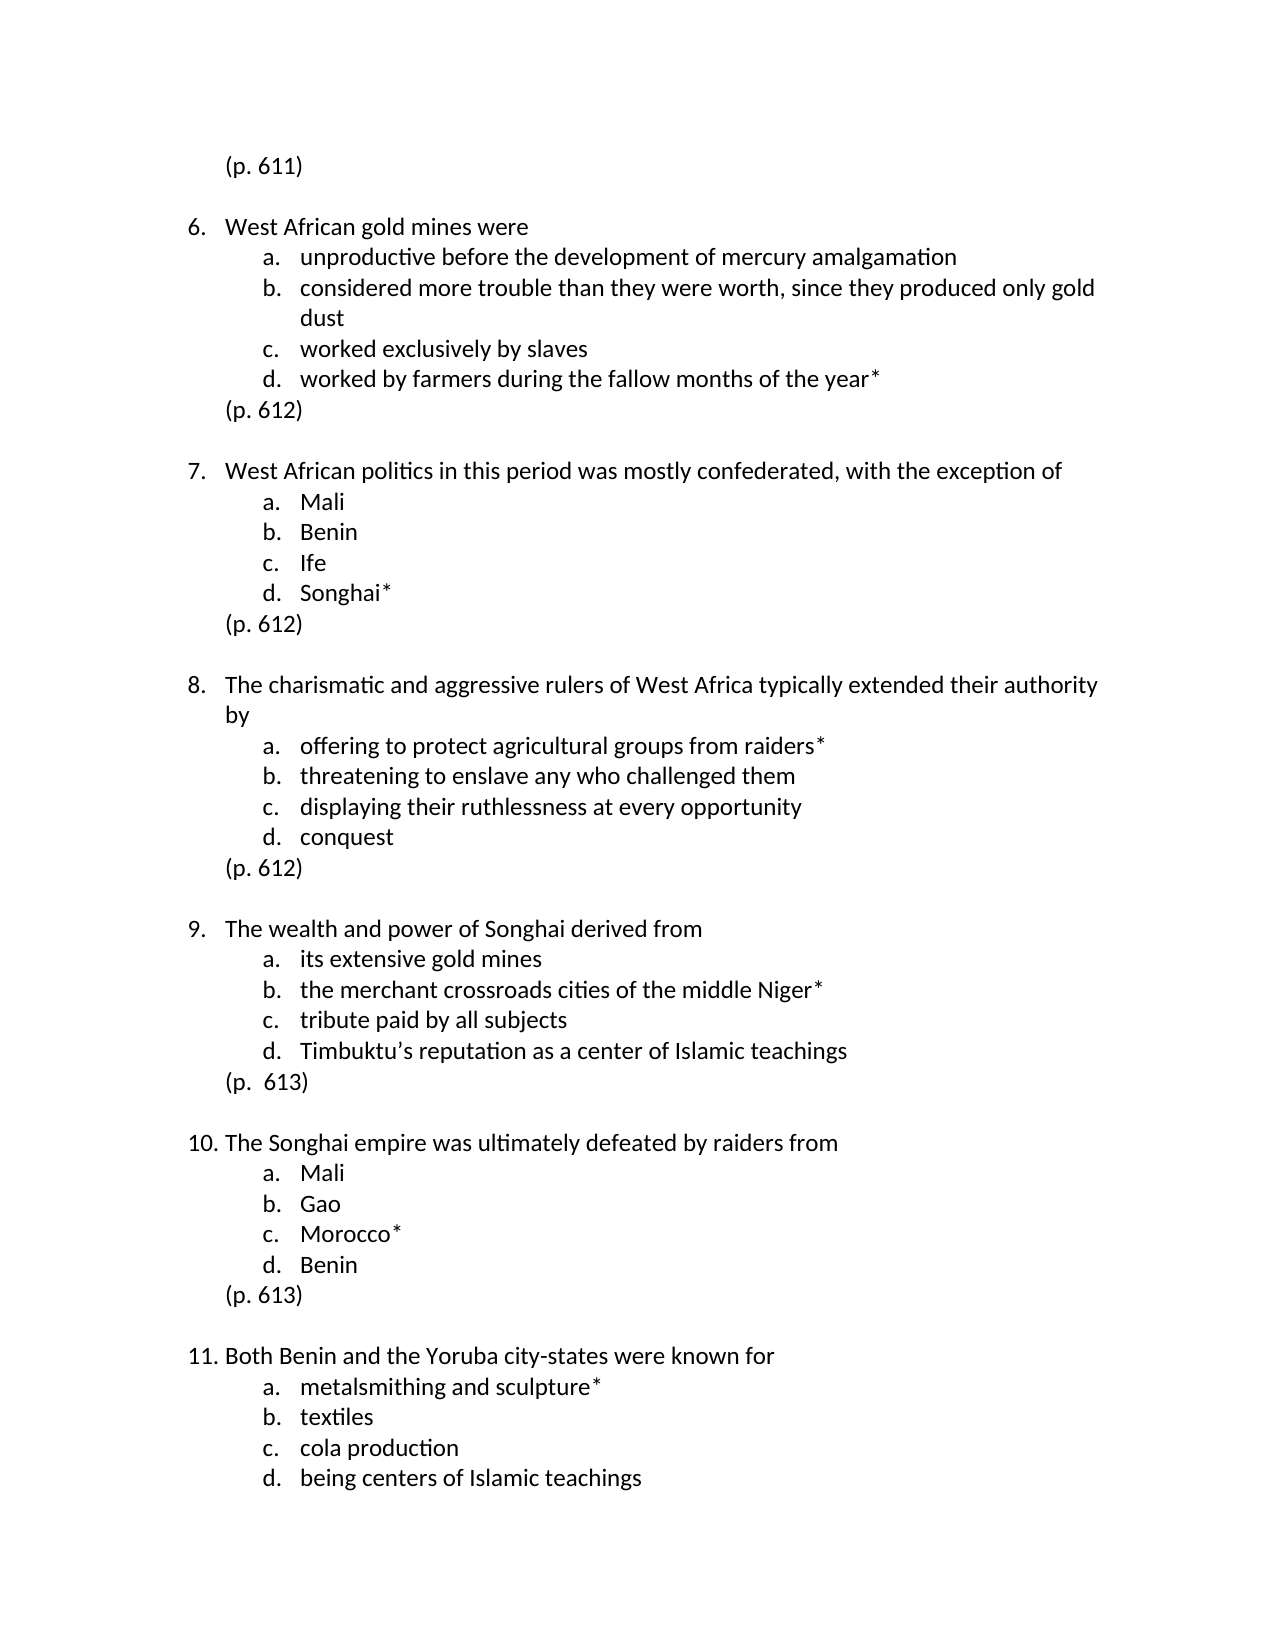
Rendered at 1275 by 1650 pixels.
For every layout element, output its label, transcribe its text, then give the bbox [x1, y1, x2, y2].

list Mali [262, 1157, 1125, 1188]
list being centers of Islamic teachings [262, 1462, 1125, 1493]
list The Songhai empire was ultimately defeated by raiders from [187, 1127, 1125, 1157]
list unproductive before the development of mercury amalgamation [262, 242, 1125, 272]
list threatening to enslave any who challenged them [262, 760, 1125, 791]
list the merchant crossroads cities of the middle Niger* [262, 974, 1125, 1004]
list its extensive gold mines [262, 943, 1125, 974]
list metalsmithing and sculpture* [262, 1371, 1125, 1401]
list Morocco* [262, 1218, 1125, 1249]
list West African politics in this period was mostly confederated, with the exception of [187, 455, 1125, 486]
list worked by farmers during the fallow months of the year* [262, 364, 1125, 394]
list worked exclusively by slaves [262, 333, 1125, 364]
list West African gold mines were [187, 211, 1125, 242]
list Mali [262, 486, 1125, 516]
text (p. 612) [225, 608, 1125, 638]
list considered more trouble than they were worth, since they produced only gold dust [262, 272, 1125, 333]
list Benin [262, 516, 1125, 547]
list offering to protect agricultural groups from raiders* [262, 730, 1125, 760]
list The charismatic and aggressive rulers of West Africa typically extended their authority by [187, 669, 1125, 730]
text (p. 613) [225, 1279, 1125, 1310]
list conquest [262, 821, 1125, 852]
list The wealth and power of Songhai derived from [187, 913, 1125, 943]
list Benin [262, 1249, 1125, 1279]
list cola production [262, 1432, 1125, 1462]
list displaying their ruthlessness at every opportunity [262, 791, 1125, 821]
text (p. 611) [225, 150, 1125, 181]
list tribute paid by all subjects [262, 1004, 1125, 1035]
list Both Benin and the Yoruba city-states were known for [187, 1340, 1125, 1371]
list Songhai* [262, 577, 1125, 608]
text (p. 613) [225, 1066, 1125, 1096]
list textiles [262, 1401, 1125, 1432]
list Ife [262, 547, 1125, 577]
text (p. 612) [225, 394, 1125, 425]
text (p. 612) [225, 852, 1125, 882]
list Timbuktu’s reputation as a center of Islamic teachings [262, 1035, 1125, 1066]
list Gao [262, 1188, 1125, 1218]
